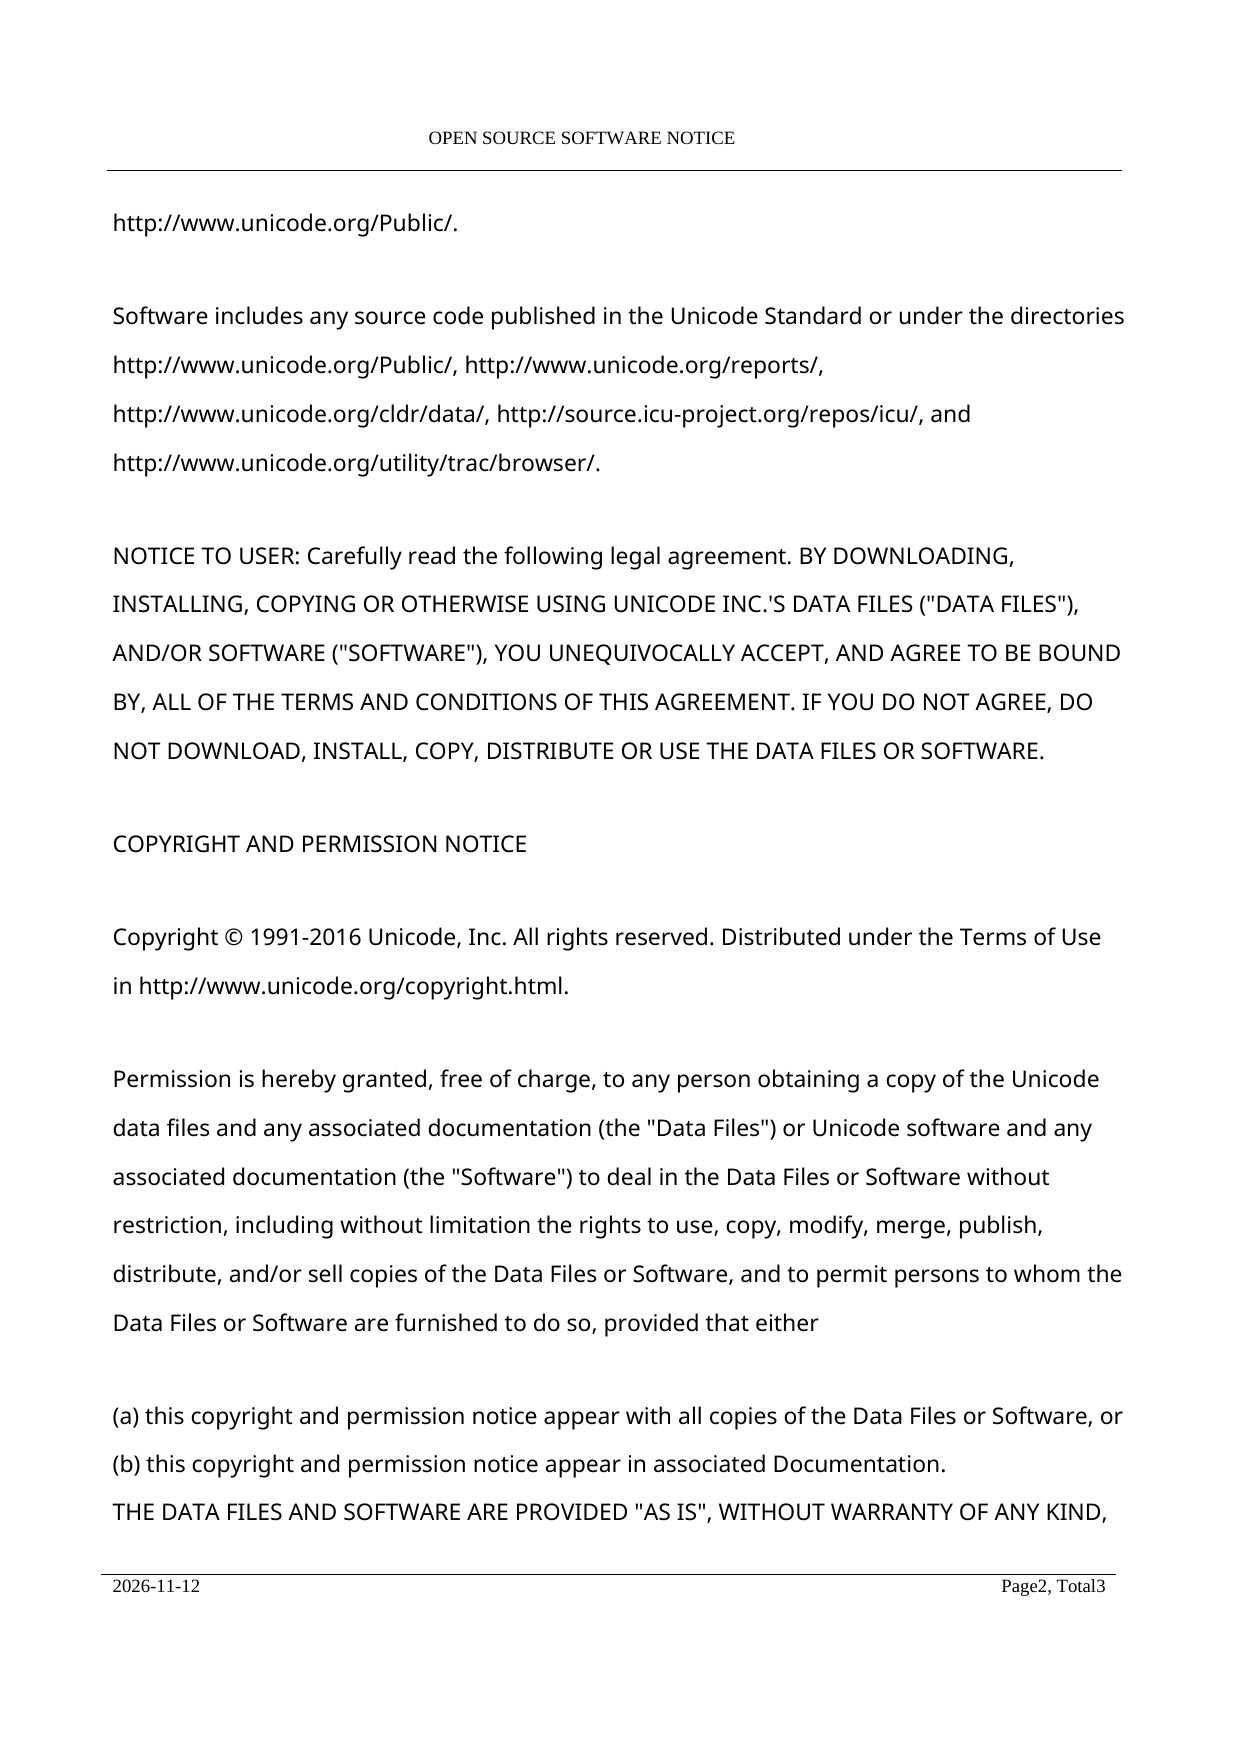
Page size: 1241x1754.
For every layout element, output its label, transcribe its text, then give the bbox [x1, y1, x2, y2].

text NOTICE TO USER: Carefully read the following legal agreement. BY DOWNLOADING, INSTALLING, COPYING OR OTHERWISE USING UNICODE INC.'S DATA FILES ("DATA FILES"), AND/OR SOFTWARE ("SOFTWARE"), YOU UNEQUIVOCALLY ACCEPT, AND AGREE TO BE BOUND BY, ALL OF THE TERMS AND CONDITIONS OF THIS AGREEMENT. IF YOU DO NOT AGREE, DO NOT DOWNLOAD, INSTALL, COPY, DISTRIBUTE OR USE THE DATA FILES OR SOFTWARE. [112, 539, 1128, 767]
text Copyright © 1991-2016 Unicode, Inc. All rights reserved. Distributed under the Terms of Use in http://www.unicode.org/copyright.html. [112, 921, 1128, 1002]
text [112, 206, 1128, 239]
text Software includes any source code published in the Unicode Standard or under the directories http://www.unicode.org/Public/, http://www.unicode.org/reports/, http://www.unicode.org/cldr/data/, http://source.icu-project.org/repos/icu/, and http://www.unicode.org/utility/trac/browser/. [112, 299, 1128, 478]
text (a) this copyright and permission notice appear with all copies of the Data Files or Software, or [112, 1399, 1128, 1432]
text (b) this copyright and permission notice appear in associated Documentation. [112, 1448, 1128, 1480]
text Permission is hereby granted, free of charge, to any person obtaining a copy of the Unicode data files and any associated documentation (the "Data Files") or Unicode software and any associated documentation (the "Software") to deal in the Data Files or Software without restriction, including without limitation the rights to use, copy, modify, merge, publish, distribute, and/or sell copies of the Data Files or Software, and to permit persons to whom the Data Files or Software are furnished to do so, provided that either [112, 1062, 1128, 1339]
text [112, 1496, 1128, 1528]
text COPYRIGHT AND PERMISSION NOTICE [112, 827, 1128, 860]
